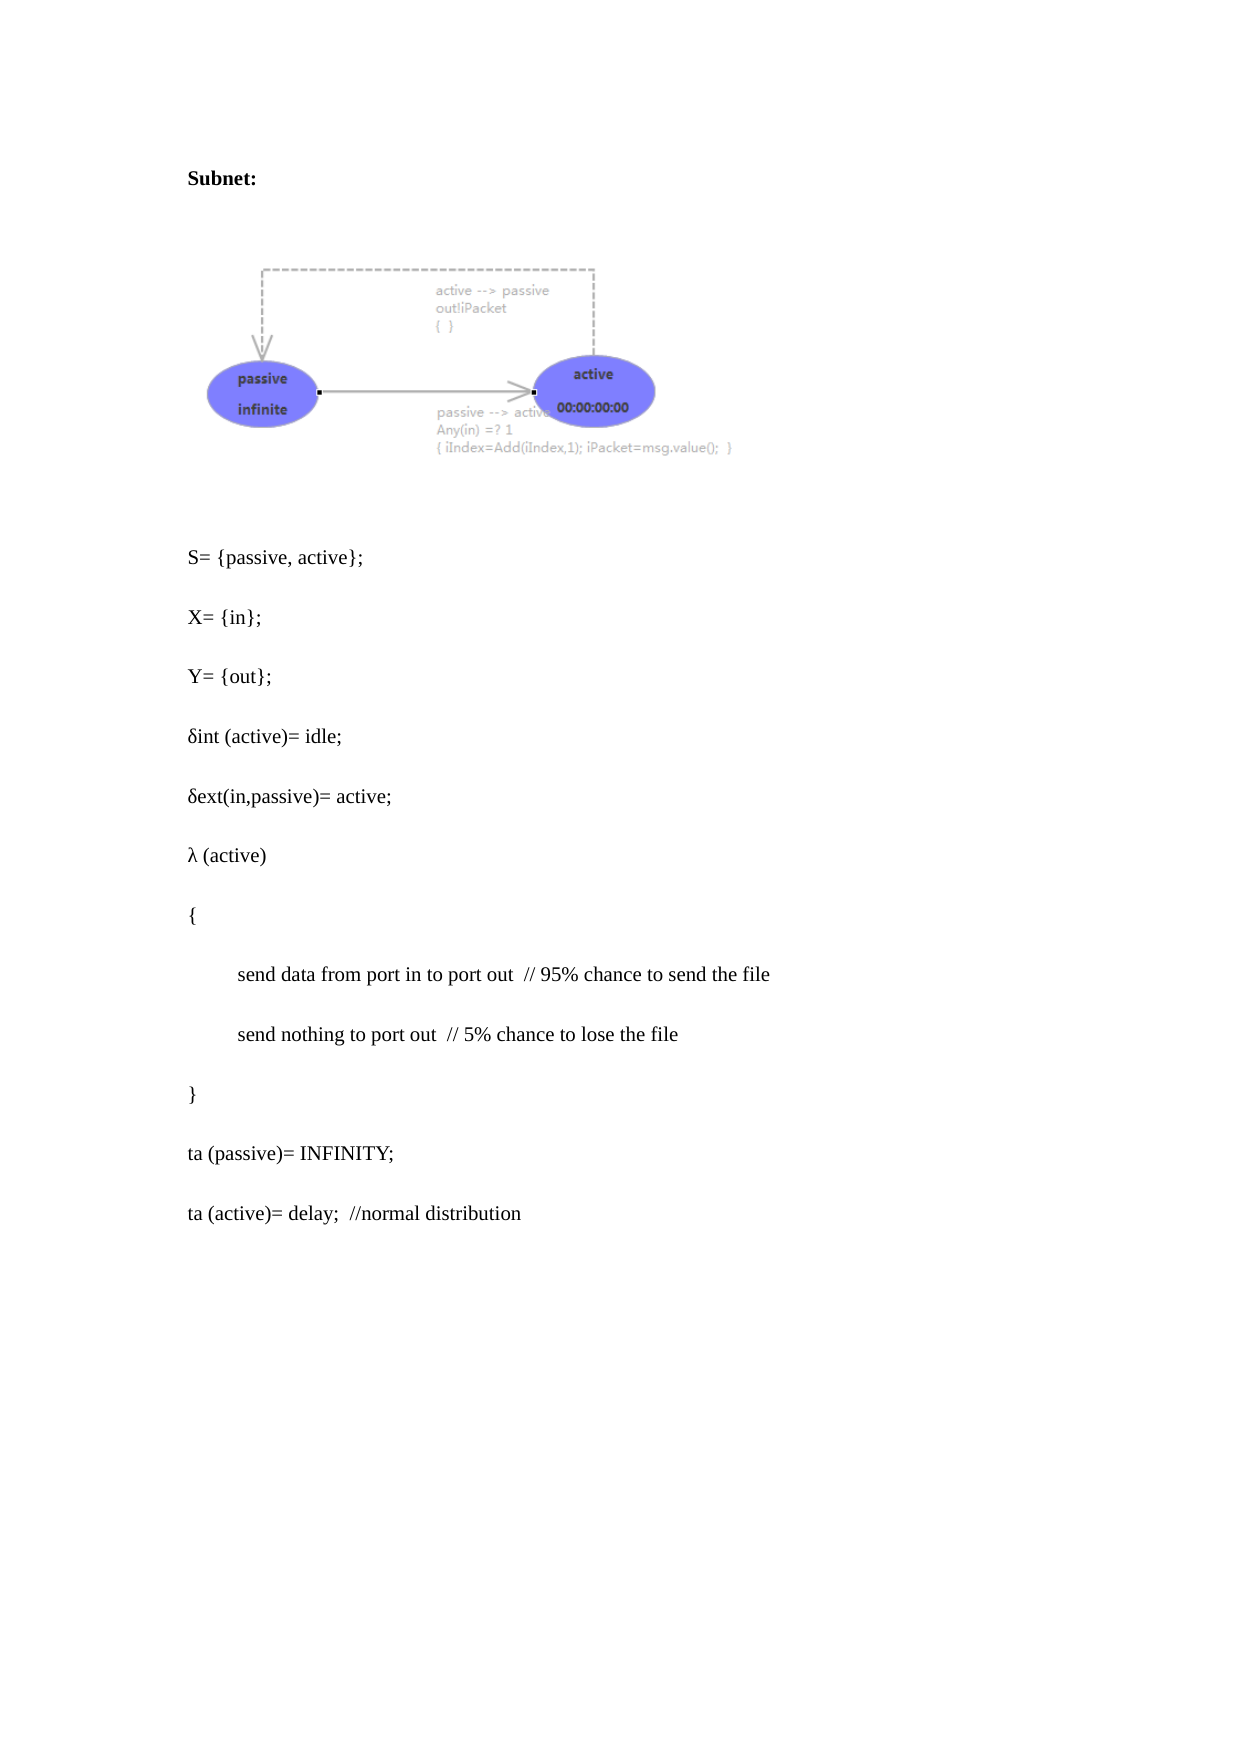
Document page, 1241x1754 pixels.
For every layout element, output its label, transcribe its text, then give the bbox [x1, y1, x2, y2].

text δint (active)= idle; [187, 720, 1053, 752]
text { [187, 899, 1053, 931]
text ta (passive)= INFINITY; [187, 1137, 1053, 1169]
text δext(in,passive)= active; [187, 779, 1053, 812]
text Y= {out}; [187, 660, 1053, 693]
text λ (active) [187, 839, 1053, 872]
text } [187, 1077, 1053, 1110]
text send data from port in to port out // 95% chance to send the file [187, 958, 1053, 991]
picture [187, 221, 766, 491]
text send nothing to port out // 5% chance to lose the file [187, 1018, 1053, 1050]
text X= {in}; [187, 601, 1053, 633]
text Subnet: [187, 162, 1053, 194]
text ta (active)= delay; //normal distribution [187, 1197, 1053, 1229]
text S= {passive, active}; [187, 541, 1053, 574]
